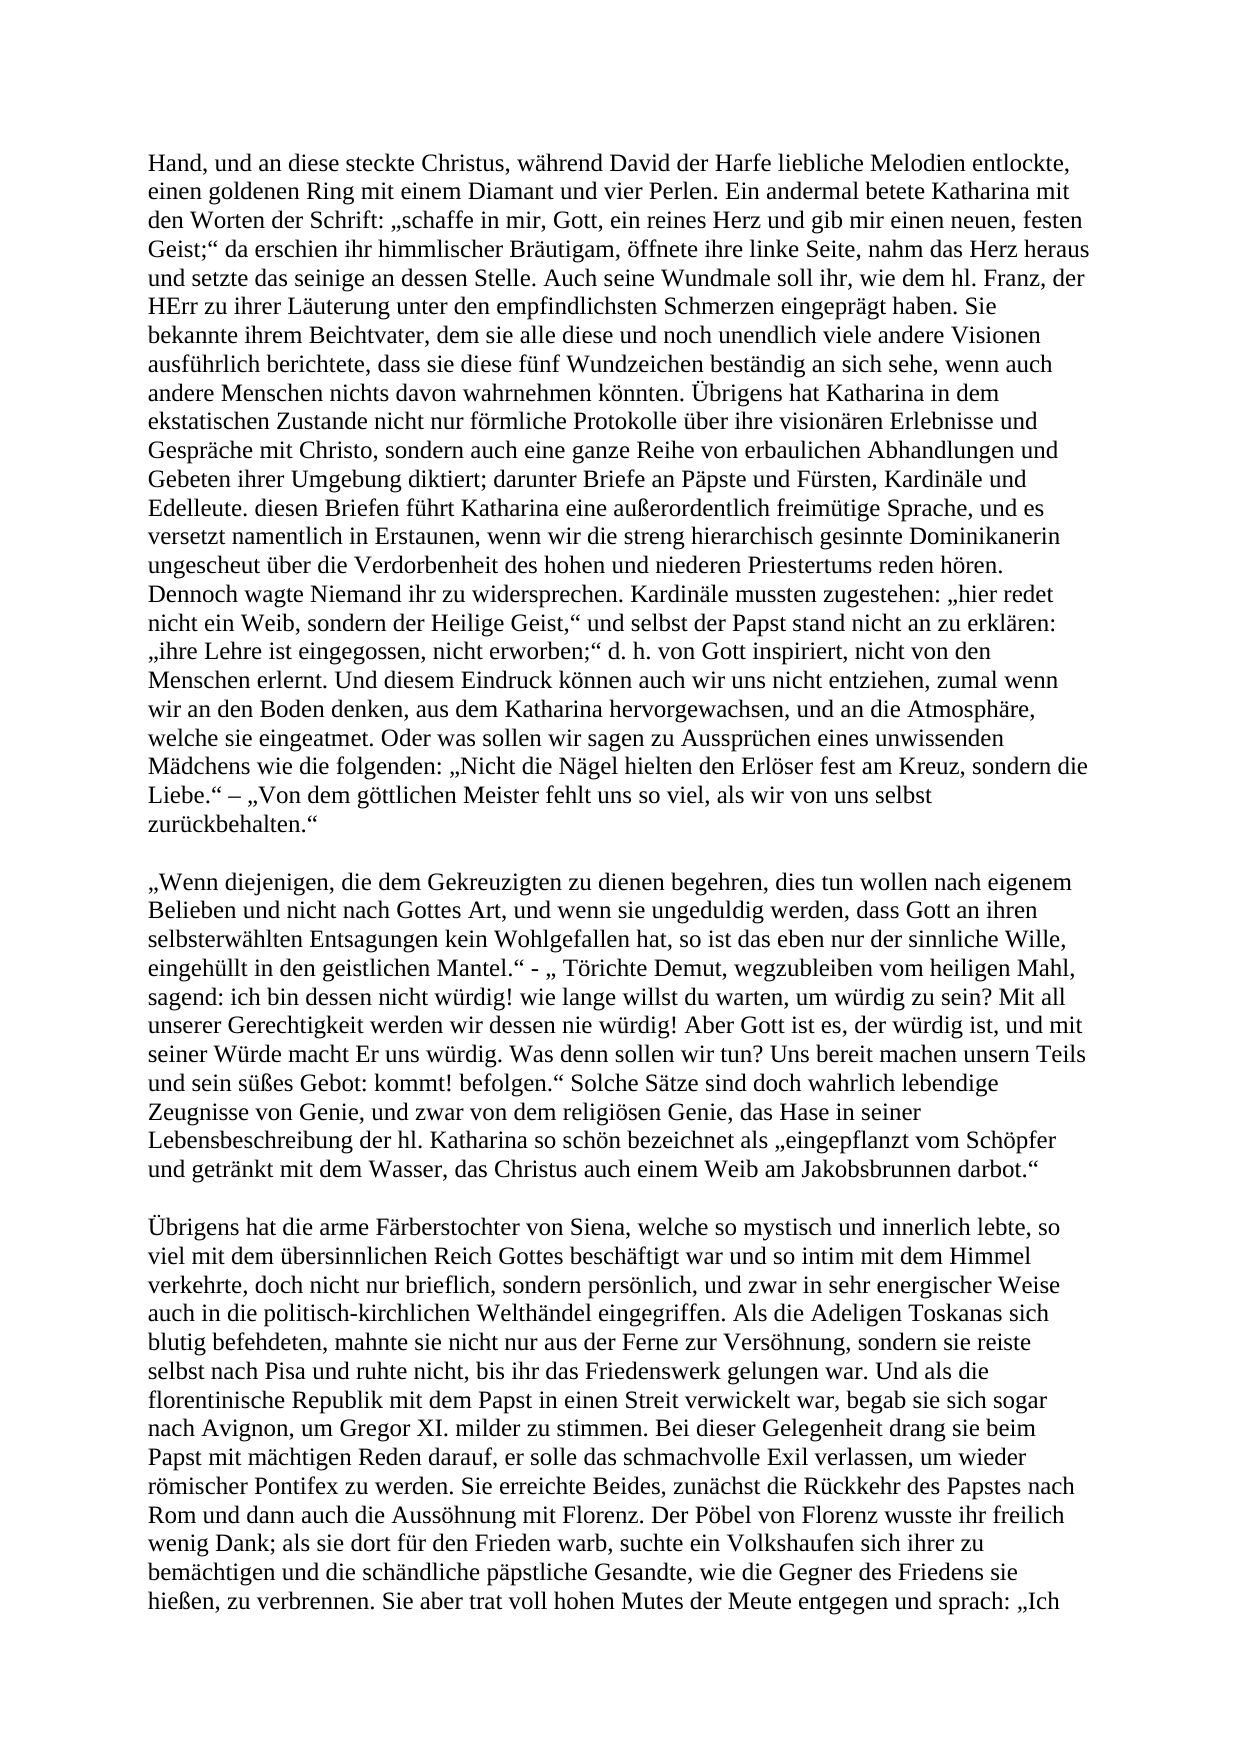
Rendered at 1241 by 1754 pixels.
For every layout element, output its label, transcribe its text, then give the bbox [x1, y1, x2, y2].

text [148, 148, 1093, 838]
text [148, 1212, 1093, 1615]
text „Wenn diejenigen, die dem Gekreuzigten zu dienen begehren, dies tun wollen nach eigenem Belieben und nicht nach Gottes Art, und wenn sie ungeduldig werden, dass Gott an ihren selbsterwählten Entsagungen kein Wohlgefallen hat, so ist das eben nur der sinnliche Wille, eingehüllt in den geistlichen Mantel.“ - „ Törichte Demut, wegzubleiben vom heiligen Mahl, sagend: ich bin dessen nicht würdig! wie lange willst du warten, um würdig zu sein? Mit all unserer Gerechtigkeit werden wir dessen nie würdig! Aber Gott ist es, der würdig ist, und mit seiner Würde macht Er uns würdig. Was denn sollen wir tun? Uns bereit machen unsern Teils und sein süßes Gebot: kommt! befolgen.“ Solche Sätze sind doch wahrlich lebendige Zeugnisse von Genie, und zwar von dem religiösen Genie, das Hase in seiner Lebensbeschreibung der hl. Katharina so schön bezeichnet als „eingepflanzt vom Schöpfer und getränkt mit dem Wasser, das Christus auch einem Weib am Jakobsbrunnen darbot.“ [148, 867, 1093, 1183]
